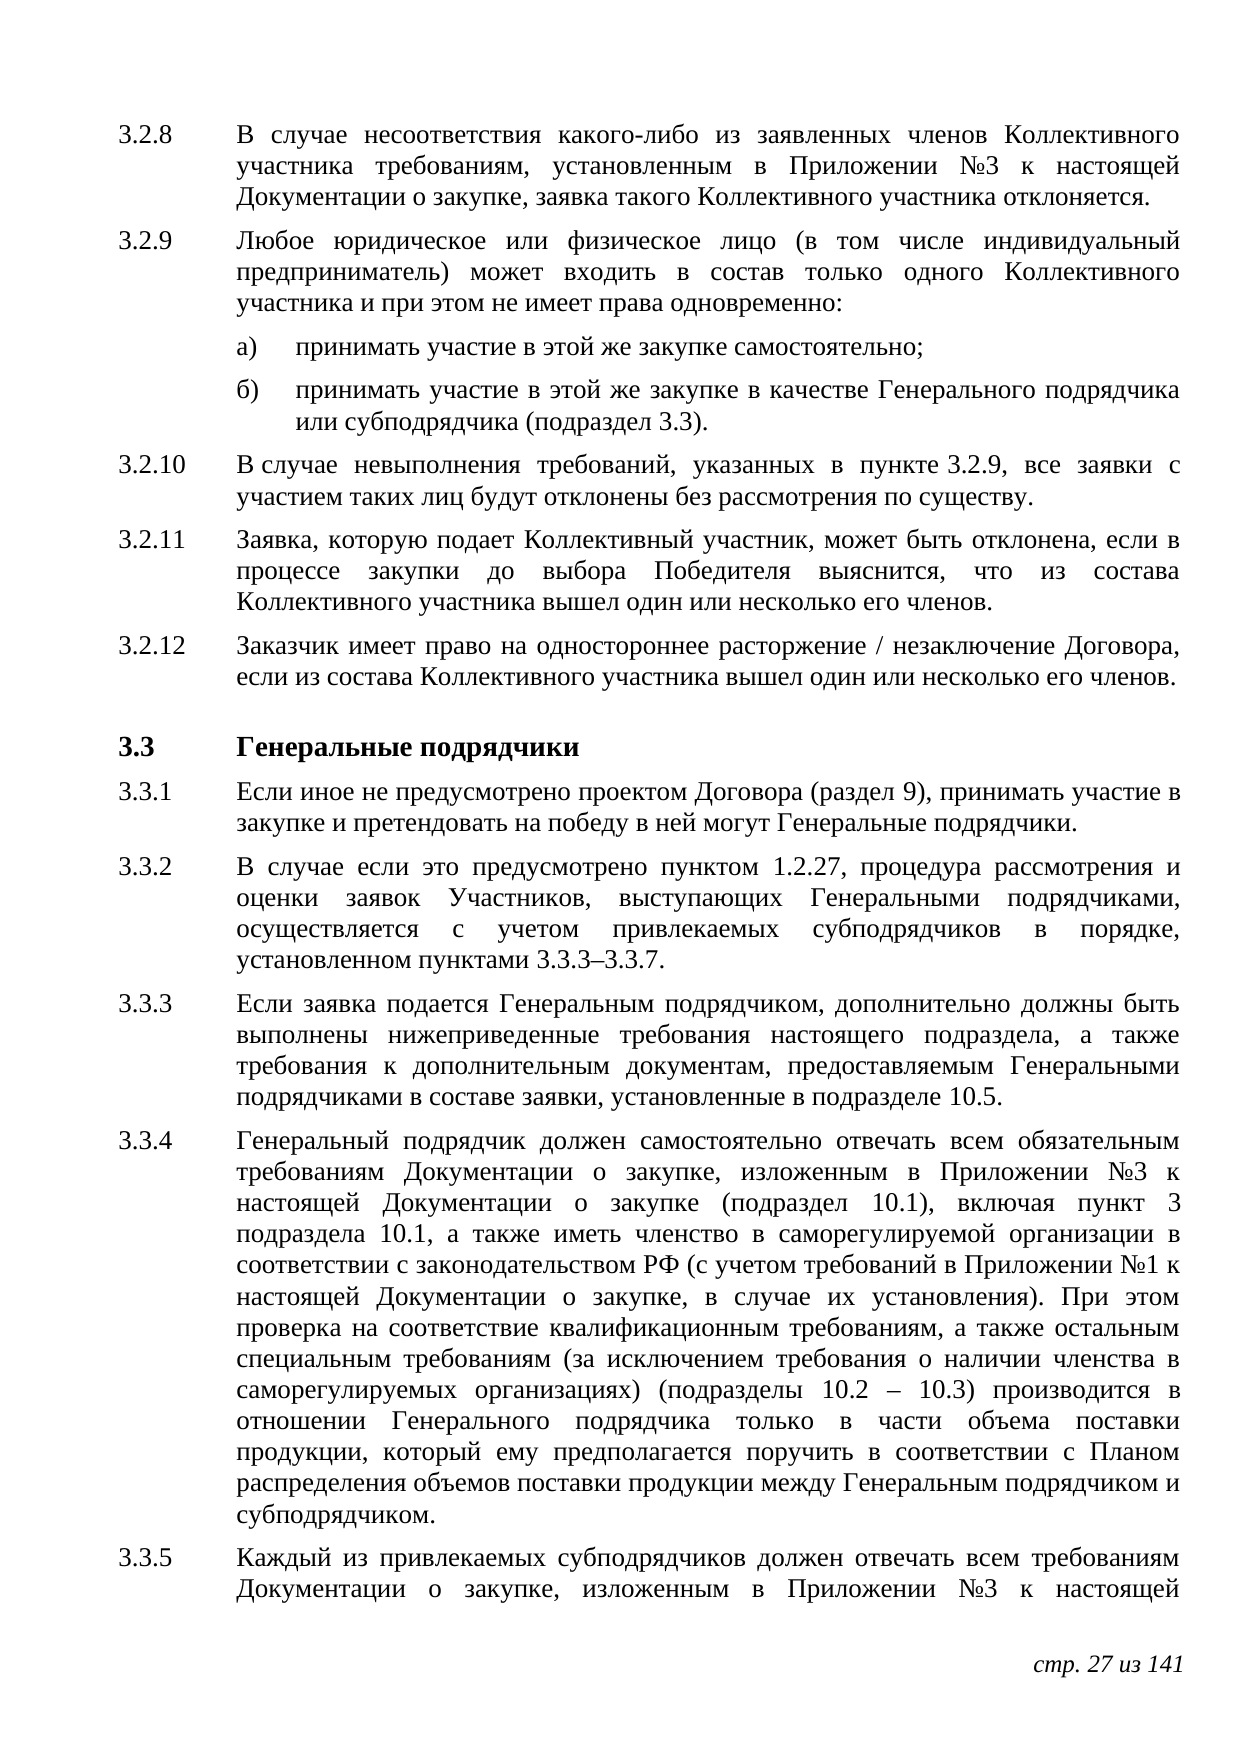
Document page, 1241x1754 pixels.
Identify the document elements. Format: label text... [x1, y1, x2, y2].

text Генеральный подрядчик должен самостоятельно отвечать всем обязательным требованиям Документации о закупке, изложенным в Приложении №3 к настоящей Документации о закупке (подраздел 10.1), включая пункт 3 подраздела 10.1, а также иметь членство в саморегулируемой организации в соответствии с законодательством РФ (с учетом требований в Приложении №1 к настоящей Документации о закупке, в случае их установления). При этом проверка на соответствие квалификационным требованиям, а также остальным специальным требованиям (за исключением требования о наличии членства в саморегулируемых организациях) (подразделы 10.2 – 10.3) производится в отношении Генерального подрядчика только в части объема поставки продукции, который ему предполагается поручить в соответствии с Планом распределения объемов поставки продукции между Генеральным подрядчиком и субподрядчиком. [118, 1124, 1181, 1529]
text Если заявка подается Генеральным подрядчиком, дополнительно должны быть выполнены нижеприведенные требования настоящего подраздела, а также требования к дополнительным документам, предоставляемым Генеральными подрядчиками в составе заявки, установленные в подразделе 10.5. [118, 987, 1181, 1111]
subtitle Генеральные подрядчики [118, 729, 1181, 762]
text Заявка, которую подает Коллективный участник, может быть отклонена, если в процессе закупки до выбора Победителя выяснится, что из состава Коллективного участника вышел один или несколько его членов. [118, 523, 1181, 617]
text В случае несоответствия какого-либо из заявленных членов Коллективного участника требованиям, установленным в Приложении №3 к настоящей Документации о закупке, заявка такого Коллективного участника отклоняется. [118, 118, 1181, 212]
text принимать участие в этой же закупке самостоятельно; [236, 330, 1181, 361]
text принимать участие в этой же закупке в качестве Генерального подрядчика или субподрядчика (подраздел 3.3). [236, 374, 1181, 436]
text Заказчик имеет право на одностороннее расторжение / незаключение Договора, если из состава Коллективного участника вышел один или несколько его членов. [118, 629, 1181, 691]
text Любое юридическое или физическое лицо (в том числе индивидуальный предприниматель) может входить в состав только одного Коллективного участника и при этом не имеет права одновременно: [118, 224, 1181, 317]
text В случае невыполнения требований, указанных в пункте 3.2.9, все заявки с участием таких лиц будут отклонены без рассмотрения по существу. [118, 448, 1181, 511]
text Если иное не предусмотрено проектом Договора (раздел 9), принимать участие в закупке и претендовать на победу в ней могут Генеральные подрядчики. [118, 775, 1181, 837]
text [118, 1541, 1181, 1604]
text В случае если это предусмотрено пунктом 1.2.27, процедура рассмотрения и оценки заявок Участников, выступающих Генеральными подрядчиками, осуществляется с учетом привлекаемых субподрядчиков в порядке, установленном пунктами 3.3.3–3.3.7. [118, 850, 1181, 974]
